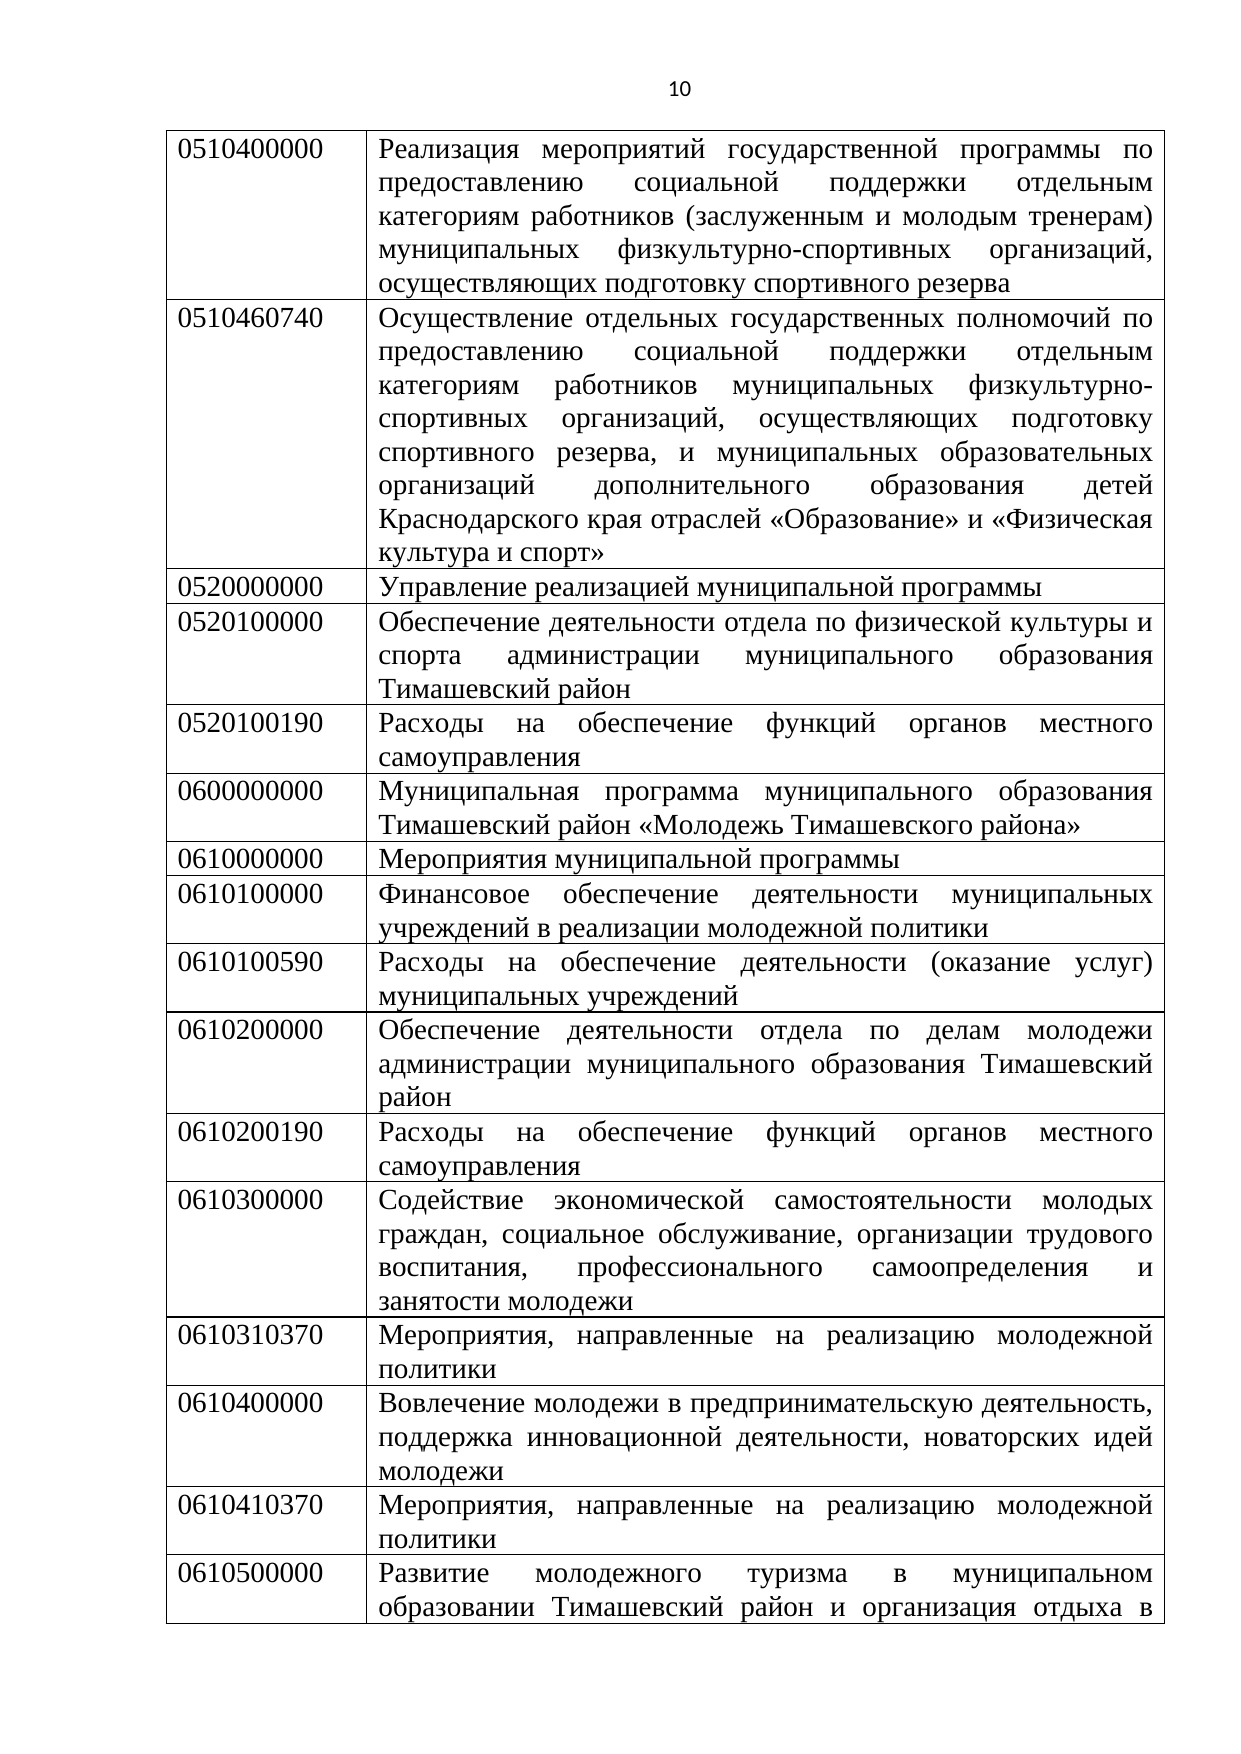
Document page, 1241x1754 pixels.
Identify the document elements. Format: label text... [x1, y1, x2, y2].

table_cell 0610500000 [167, 1555, 366, 1622]
table_cell Расходы на обеспечение деятельности (оказание услуг) муниципальных учреждений [367, 944, 1164, 1011]
table_cell Мероприятия муниципальной программы [367, 842, 1164, 875]
table_cell 0510400000 [167, 131, 366, 299]
table_cell 0610200000 [167, 1013, 366, 1113]
table_cell Обеспечение деятельности отдела по делам молодежи администрации муниципального образования Тимашевский район [367, 1013, 1164, 1113]
table_cell 0610200190 [167, 1114, 366, 1181]
table_cell Мероприятия, направленные на реализацию молодежной политики [367, 1487, 1164, 1554]
table_cell 0610100000 [167, 876, 366, 943]
table_cell Обеспечение деятельности отдела по физической культуры и спорта администрации муниципального образования Тимашевский район [367, 604, 1164, 704]
table_cell 0610300000 [167, 1182, 366, 1316]
table_cell Осуществление отдельных государственных полномочий по предоставлению социальной поддержки отдельным категориям работников муниципальных физкультурно-спортивных организаций, осуществляющих подготовку спортивного резерва, и муниципальных образовательных организаций дополнительного образования детей Краснодарского края отраслей «Образование» и «Физическая культура и спорт» [367, 300, 1164, 568]
table_cell Муниципальная программа муниципального образования Тимашевский район «Молодежь Тимашевского района» [367, 774, 1164, 841]
table_cell 0520000000 [167, 569, 366, 603]
table_cell 0510460740 [167, 300, 366, 568]
table_cell Финансовое обеспечение деятельности муниципальных учреждений в реализации молодежной политики [367, 876, 1164, 943]
table_cell 0600000000 [167, 774, 366, 841]
table_cell 0520100000 [167, 604, 366, 704]
table_cell Мероприятия, направленные на реализацию молодежной политики [367, 1318, 1164, 1384]
table_cell Расходы на обеспечение функций органов местного самоуправления [367, 705, 1164, 772]
table_cell 0610100590 [167, 944, 366, 1011]
table_cell 0610310370 [167, 1318, 366, 1384]
table_cell 0520100190 [167, 705, 366, 772]
table_cell 0610000000 [167, 842, 366, 875]
table_cell Вовлечение молодежи в предпринимательскую деятельность, поддержка инновационной деятельности, новаторских идей молодежи [367, 1386, 1164, 1486]
table_cell Управление реализацией муниципальной программы [367, 569, 1164, 603]
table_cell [367, 1555, 1164, 1622]
table_cell Содействие экономической самостоятельности молодых граждан, социальное обслуживание, организации трудового воспитания, профессионального самоопределения и занятости молодежи [367, 1182, 1164, 1316]
table_cell 0610400000 [167, 1386, 366, 1486]
table_cell Расходы на обеспечение функций органов местного самоуправления [367, 1114, 1164, 1181]
table_cell 0610410370 [167, 1487, 366, 1554]
table_cell Реализация мероприятий государственной программы по предоставлению социальной поддержки отдельным категориям работников (заслуженным и молодым тренерам) муниципальных физкультурно-спортивных организаций, осуществляющих подготовку спортивного резерва [367, 131, 1164, 299]
